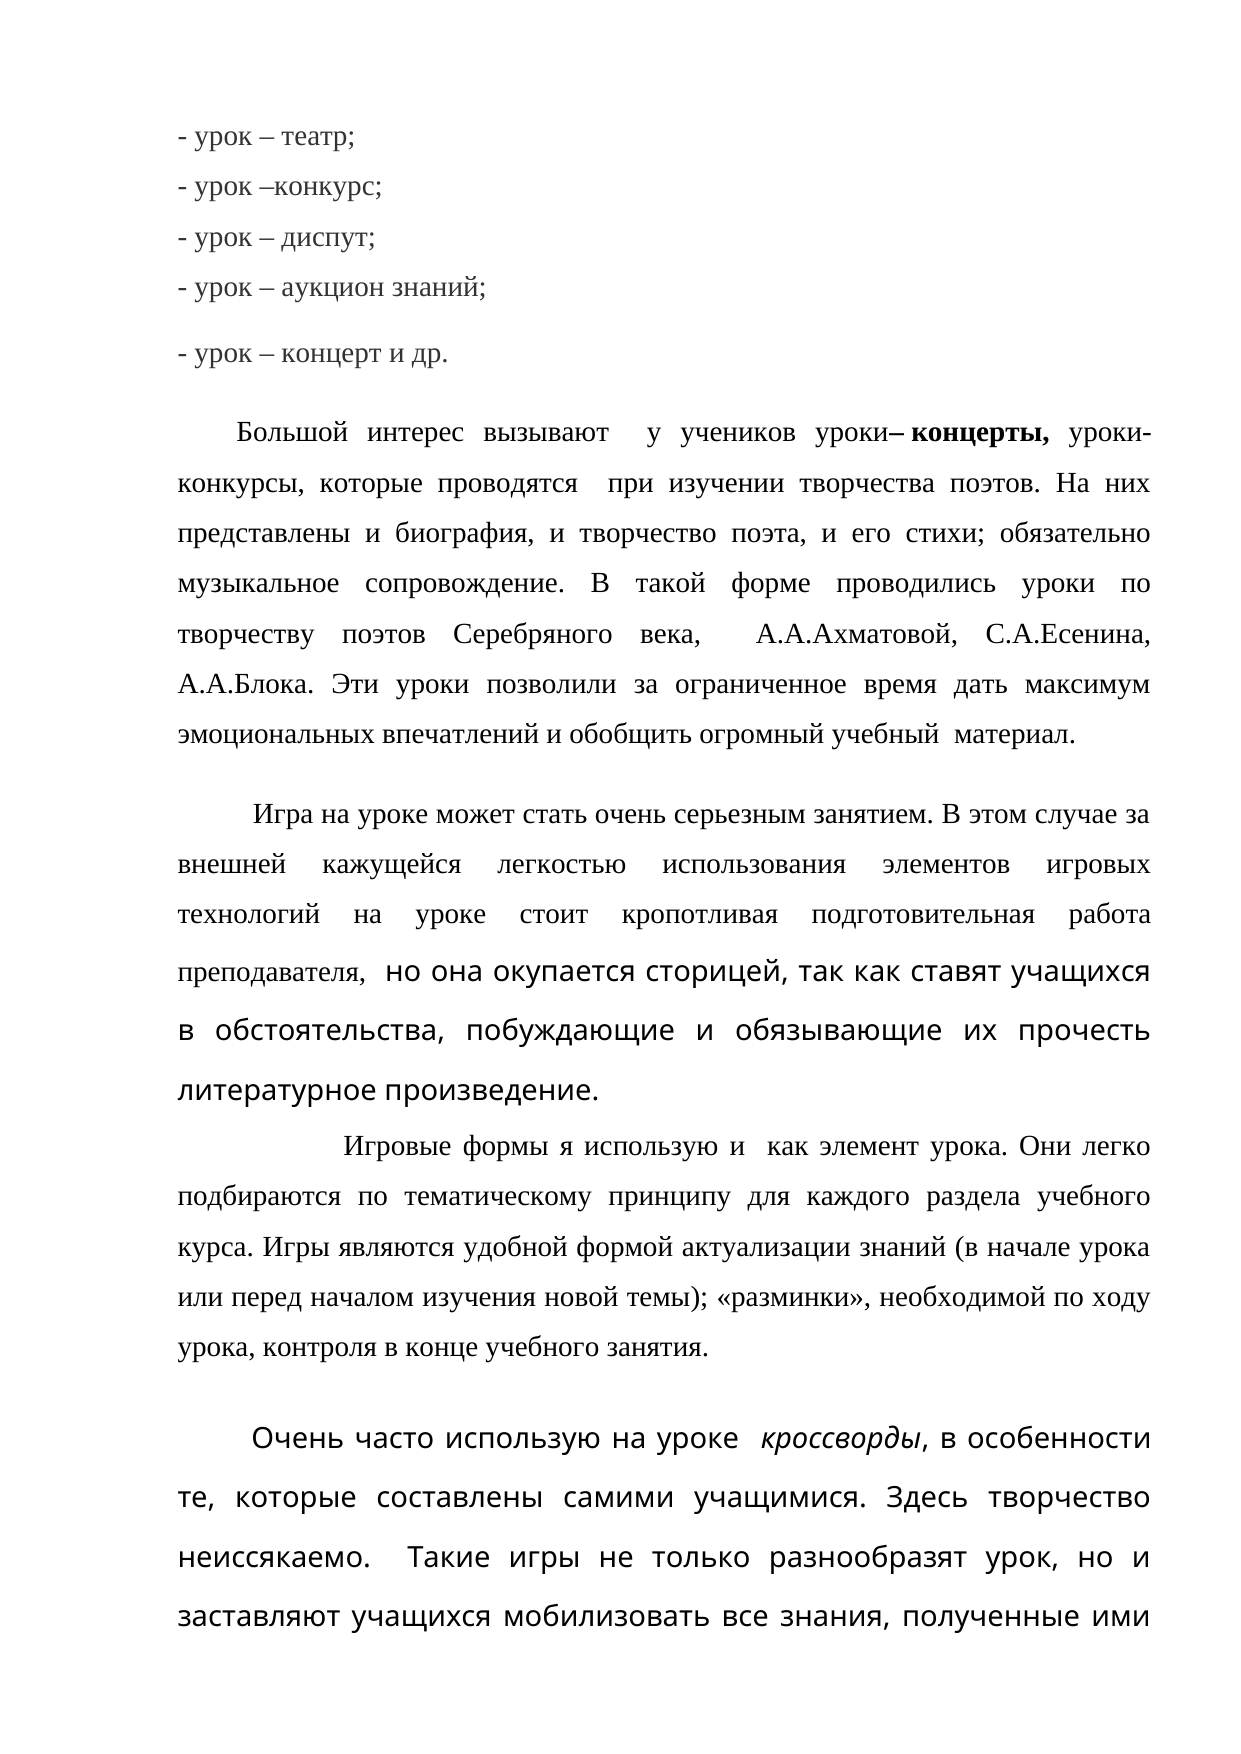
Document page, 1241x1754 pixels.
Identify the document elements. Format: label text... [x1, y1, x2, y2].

subtitle Большой интерес вызывают у учеников уроки– концерты, уроки-конкурсы, которые проводятся при изучении творчества поэтов. На них представлены и биография, и творчество поэта, и его стихи; обязательно музыкальное сопровождение. В такой форме проводились уроки по творчеству поэтов Серебряного века, А.А.Ахматовой, С.А.Есенина, А.А.Блока. Эти уроки позволили за ограниченное время дать максимум эмоциональных впечатлений и обобщить огромный учебный материал. [177, 414, 1152, 750]
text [177, 1417, 1152, 1635]
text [177, 118, 1152, 303]
subtitle Игра на уроке может стать очень серьезным занятием. В этом случае за внешней кажущейся легкостью использования элементов игровых технологий на уроке стоит кропотливая подготовительная работа преподавателя, но она окупается сторицей, так как ставят учащихся в обстоятельства, побуждающие и обязывающие их прочесть литературное произведение. [177, 796, 1152, 1108]
text Игровые формы я использую и как элемент урока. Они легко подбираются по тематическому принципу для каждого раздела учебного курса. Игры являются удобной формой актуализации знаний (в начале урока или перед началом изучения новой темы); «разминки», необходимой по ходу урока, контроля в конце учебного занятия. [177, 1128, 1152, 1363]
text - урок – концерт и др. [177, 335, 1152, 368]
